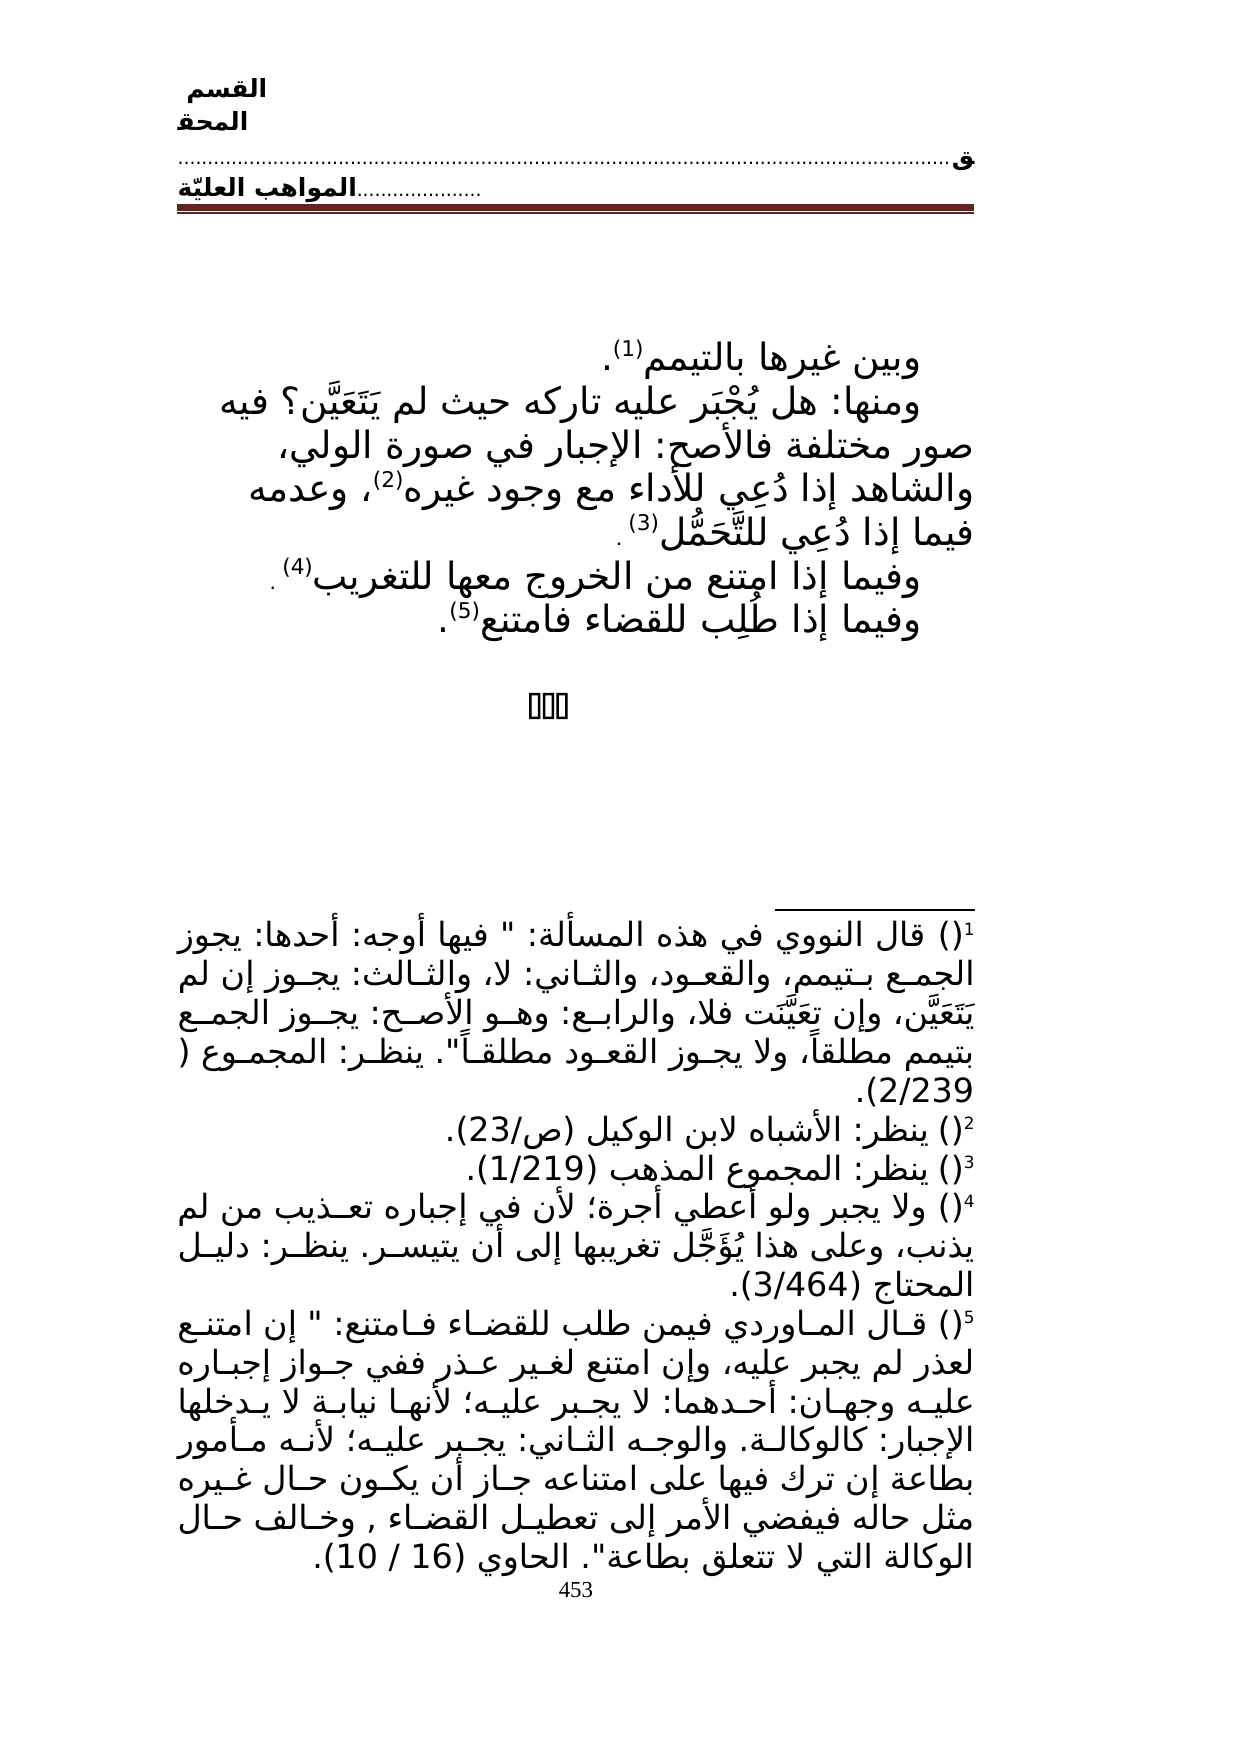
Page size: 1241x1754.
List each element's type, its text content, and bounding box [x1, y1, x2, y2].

text وفيما إذا طُلِب للقضاء فامتنع(). [177, 598, 974, 642]
text وبين غيرها بالتيمم(). [177, 336, 974, 380]
text ومنها: هل يُجْبَر عليه تاركه حيث لم يَتَعَيَّن؟ فيه صور مختلفة فالأصح: الإجبار في صورة الولي، والشاهد إذا دُعِي للأداء مع وجود غيره()، وعدمه فيما إذا دُعِي للتَّحَمُّل() . [177, 380, 974, 554]
text وفيما إذا امتنع من الخروج معها للتغريب() . [177, 554, 974, 598]
